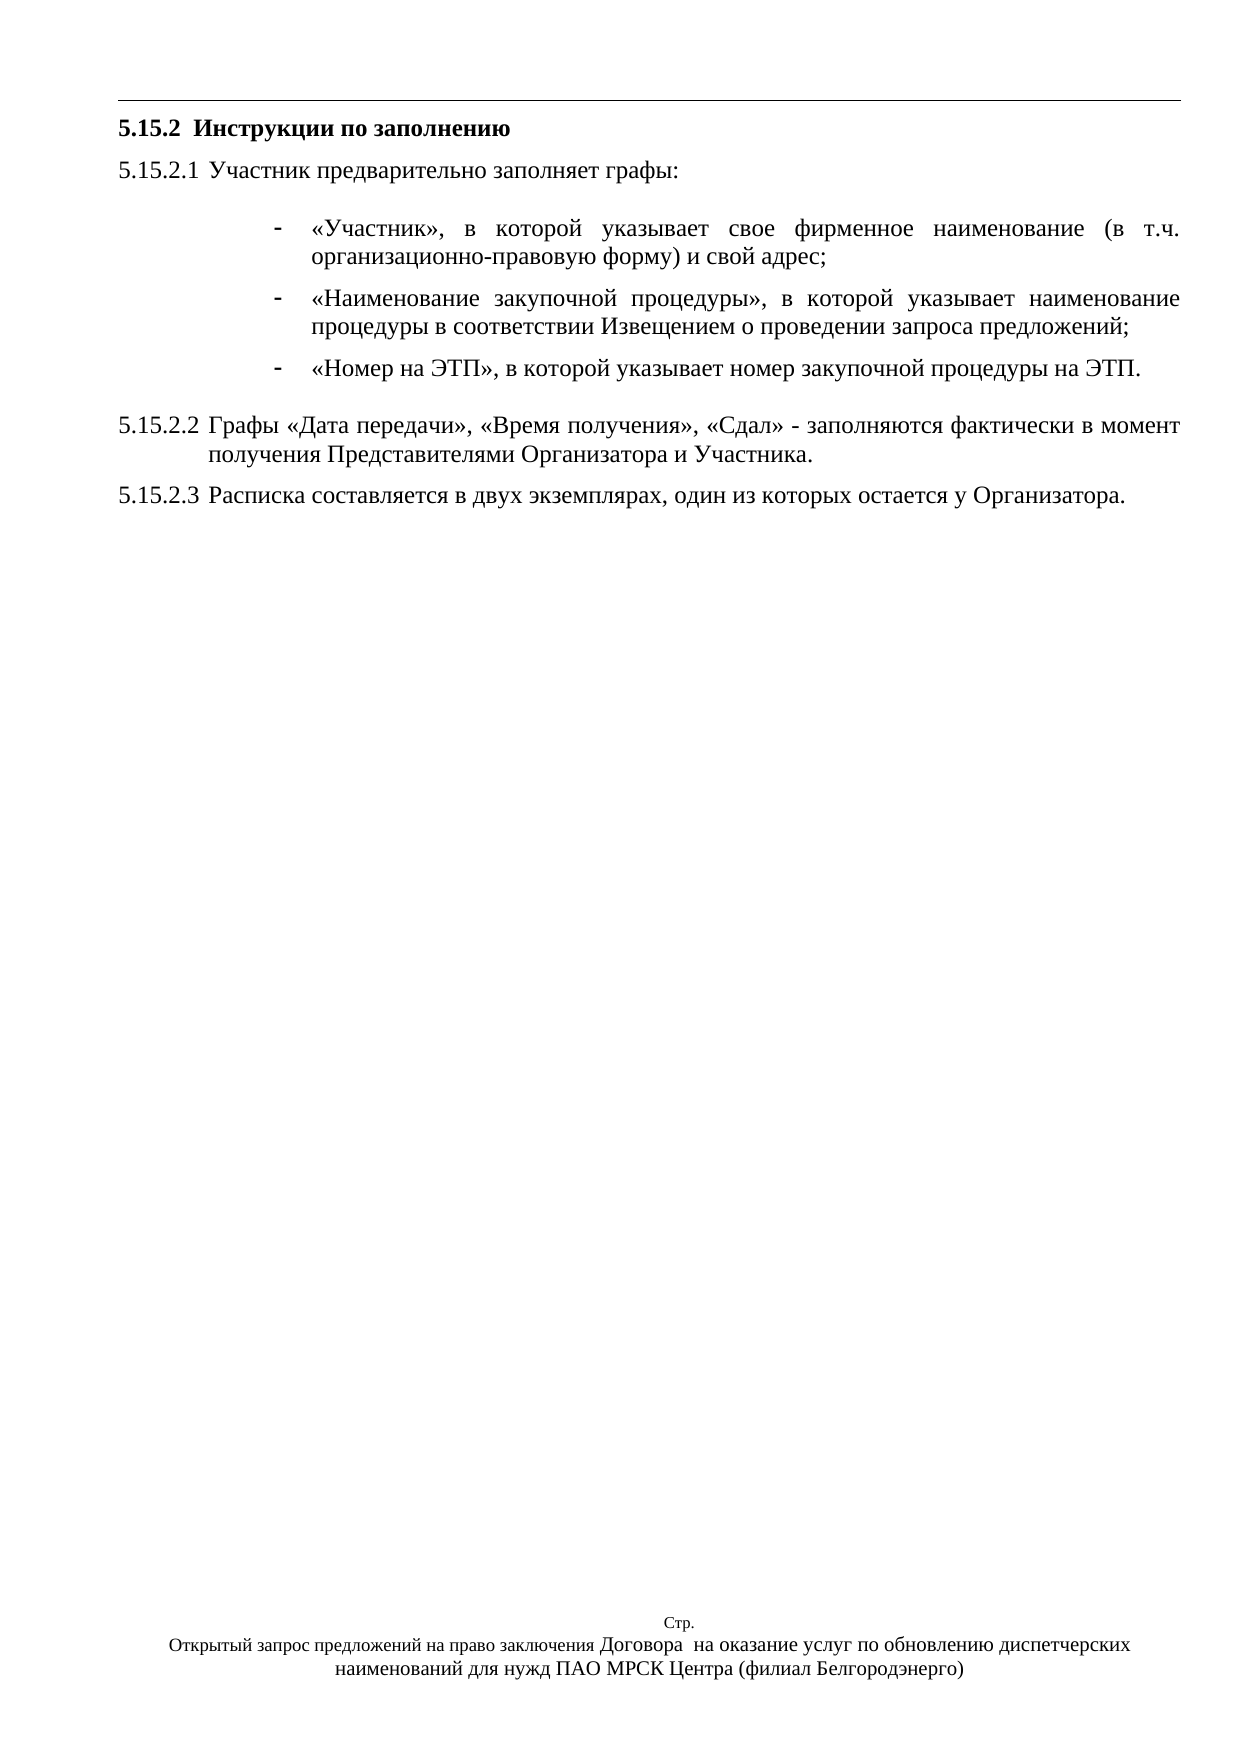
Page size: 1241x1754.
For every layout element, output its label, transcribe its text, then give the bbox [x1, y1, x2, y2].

subtitle Инструкции по заполнению [118, 113, 1181, 142]
list Участник предварительно заполняет графы: [118, 155, 1181, 183]
list Графы «Дата передачи», «Время получения», «Сдал» - заполняются фактически в момент получения Представителями Организатора и Участника. [118, 411, 1181, 468]
list Расписка составляется в двух экземплярах, один из которых остается у Организатора. [118, 481, 1181, 509]
list «Участник», в которой указывает свое фирменное наименование (в т.ч. организационно-правовую форму) и свой адрес; [274, 213, 1181, 270]
list «Номер на ЭТП», в которой указывает номер закупочной процедуры на ЭТП. [274, 353, 1181, 381]
list «Наименование закупочной процедуры», в которой указывает наименование процедуры в соответствии Извещением о проведении запроса предложений; [274, 283, 1181, 340]
